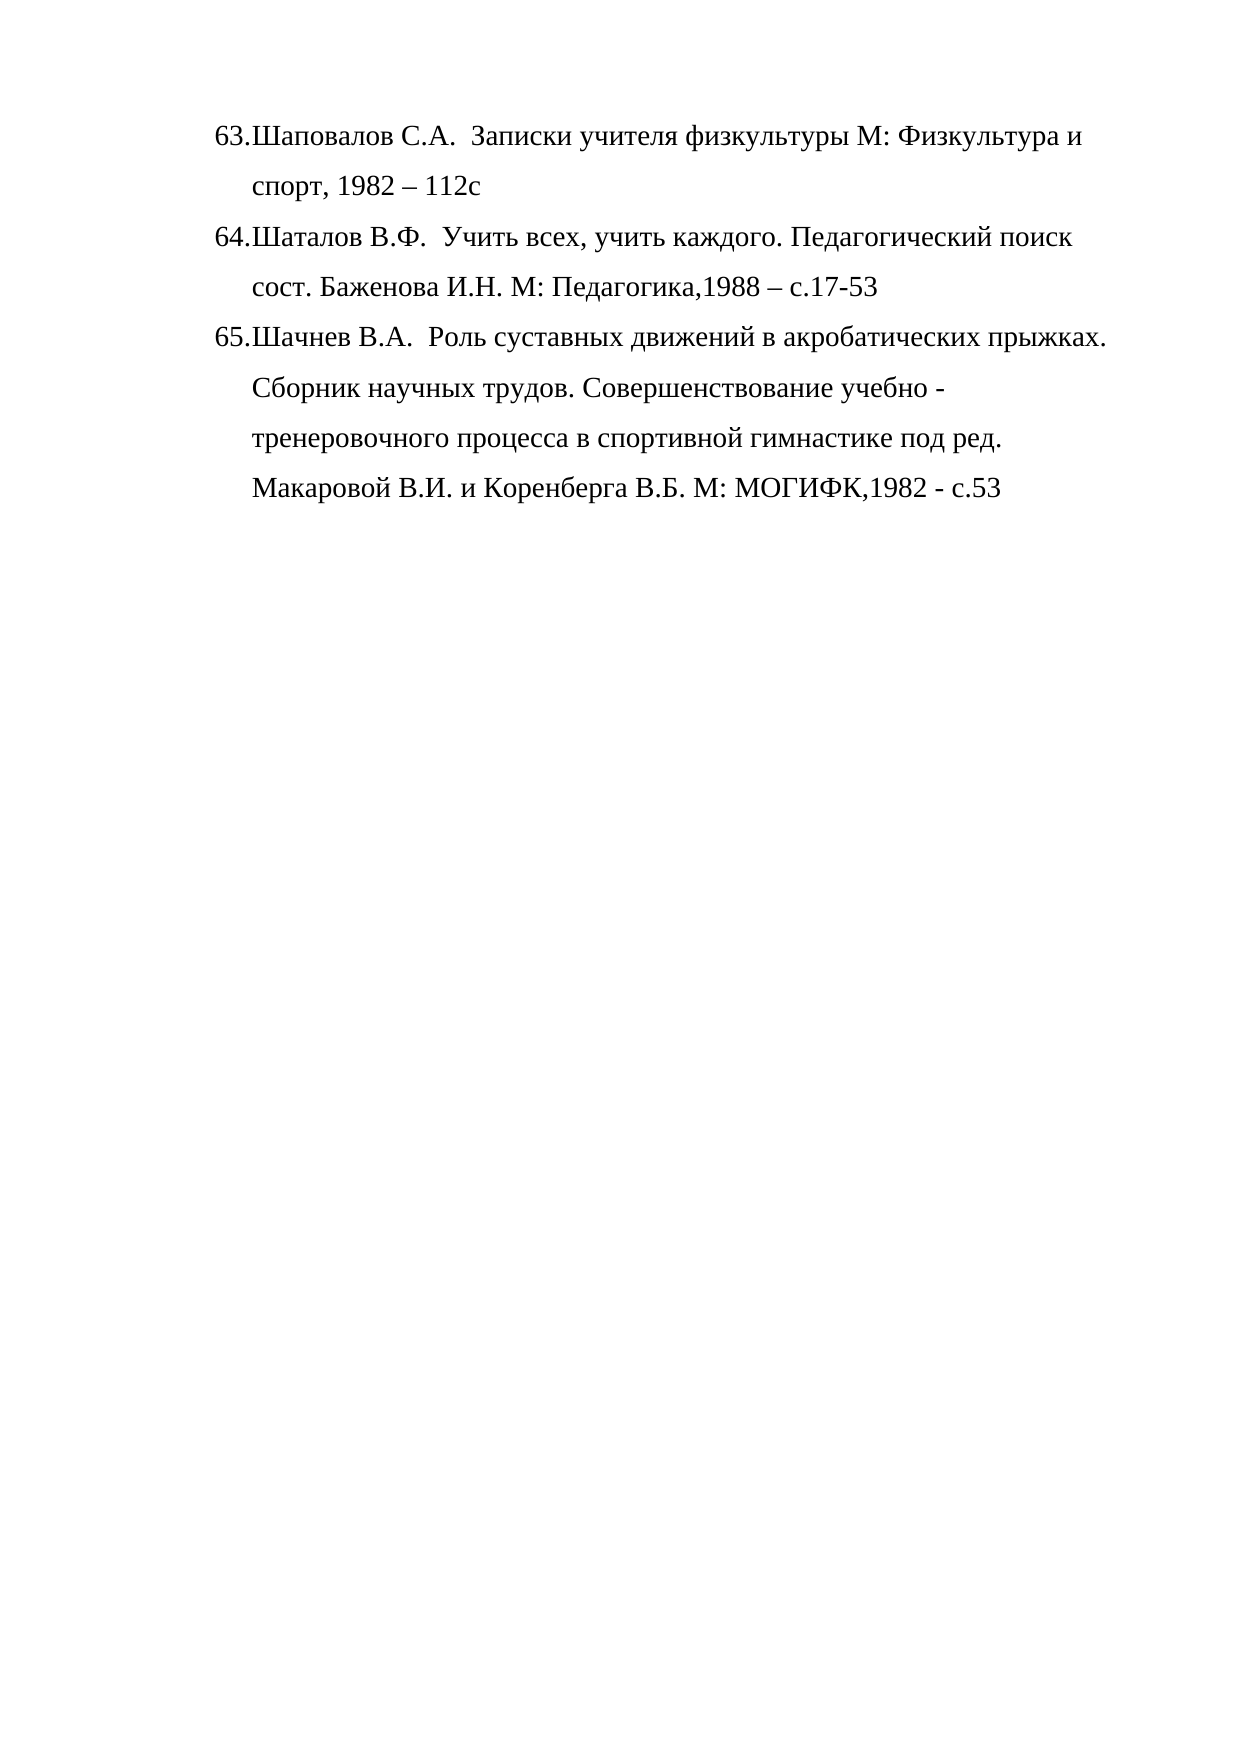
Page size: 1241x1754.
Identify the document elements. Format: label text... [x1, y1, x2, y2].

list Шачнев В.А. Роль суставных движений в акробатических прыжках. Сборник научных трудов. Совершенствование учебно - тренеровочного процесса в спортивной гимнастике под ред. Макаровой В.И. и Коренберга В.Б. М: МОГИФК,1982 - с.53 [214, 319, 1122, 504]
list Шаповалов С.А. Записки учителя физкультуры М: Физкультура и спорт, 1982 – 112с [214, 118, 1122, 202]
list Шаталов В.Ф. Учить всех, учить каждого. Педагогический поиск сост. Баженова И.Н. М: Педагогика,1988 – с.17-53 [214, 219, 1122, 303]
